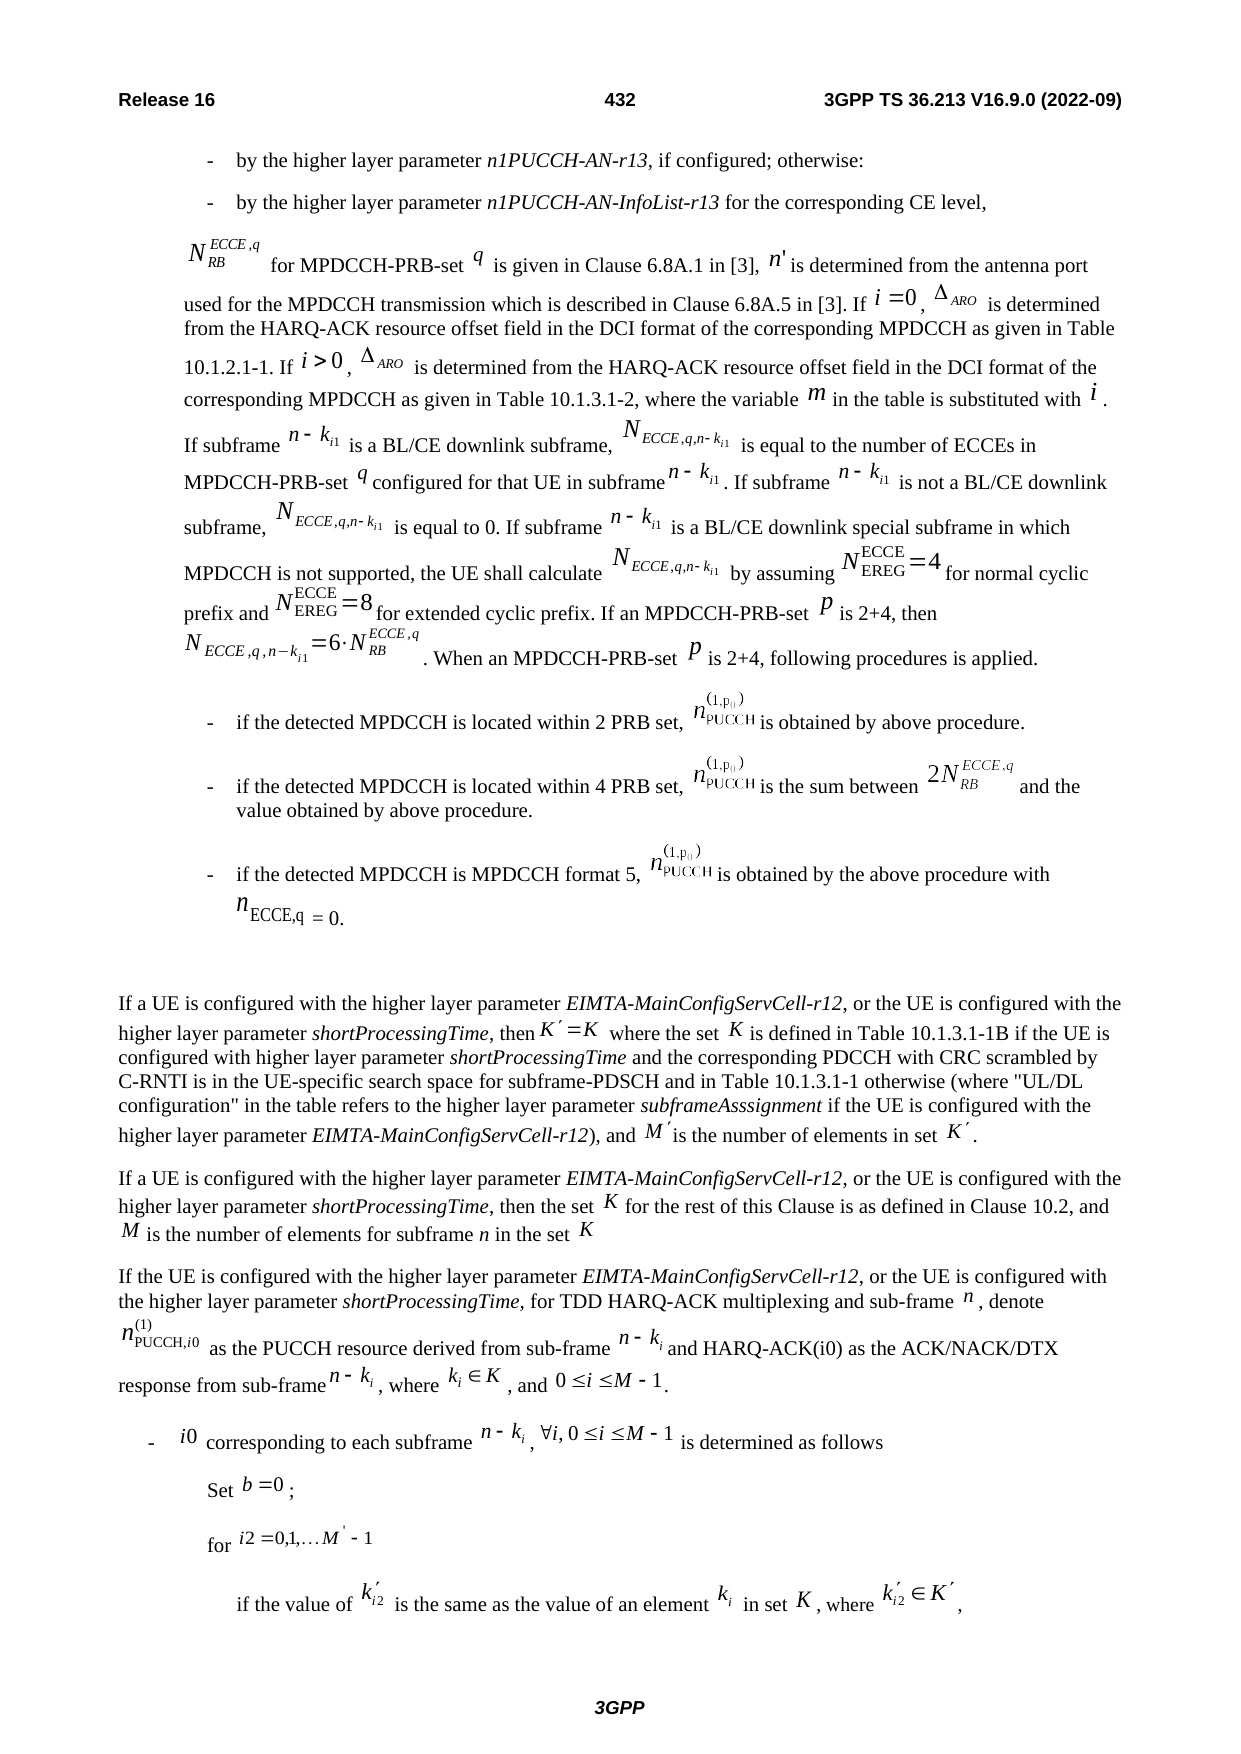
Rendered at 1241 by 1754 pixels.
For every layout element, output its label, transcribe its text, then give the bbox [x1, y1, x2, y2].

text If a UE is configured with the higher layer parameter EIMTA-MainConfigServCell-r12, or the UE is configured with the higher layer parameter shortProcessingTime, then where the set is defined in Table 10.1.3.1-1B if the UE is configured with higher layer parameter shortProcessingTime and the corresponding PDCCH with CRC scrambled by C-RNTI is in the UE-specific search space for subframe-PDSCH and in Table 10.1.3.1-1 otherwise (where "UL/DL configuration" in the table refers to the higher layer parameter subframeAsssignment if the UE is configured with the higher layer parameter EIMTA-MainConfigServCell-r12), and is the number of elements in set . [118, 991, 1122, 1147]
text for [207, 1521, 1122, 1557]
text - by the higher layer parameter n1PUCCH-AN-r13, if configured; otherwise: [207, 147, 1122, 172]
text if the value of is the same as the value of an element in set , where , [207, 1575, 1122, 1616]
text - if the detected MPDCCH is located within 2 PRB set, is obtained by above procedure. [207, 689, 1122, 734]
text If a UE is configured with the higher layer parameter EIMTA-MainConfigServCell-r12, or the UE is configured with the higher layer parameter shortProcessingTime, then the set for the rest of this Clause is as defined in Clause 10.2, and is the number of elements for subframe n in the set [118, 1166, 1122, 1246]
text - if the detected MPDCCH is MPDCCH format 5, is obtained by the above procedure with = 0. [207, 841, 1122, 930]
text for MPDCCH-PRB-set is given in Clause 6.8A.1 in [3], is determined from the antenna port used for the MPDCCH transmission which is described in Clause 6.8A.5 in [3]. If , is determined from the HARQ-ACK resource offset field in the DCI format of the corresponding MPDCCH as given in Table 10.1.2.1-1. If , is determined from the HARQ-ACK resource offset field in the DCI format of the corresponding MPDCCH as given in Table 10.1.3.1-2, where the variable in the table is substituted with . If subframe is a BL/CE downlink subframe, is equal to the number of ECCEs in MPDCCH-PRB-set configured for that UE in subframe. If subframe is not a BL/CE downlink subframe, is equal to 0. If subframe is a BL/CE downlink special subframe in which MPDCCH is not supported, the UE shall calculate by assuming for normal cyclic prefix and for extended cyclic prefix. If an MPDCCH-PRB-set is 2+4, then . When an MPDCCH-PRB-set is 2+4, following procedures is applied. [184, 233, 1122, 670]
text If the UE is configured with the higher layer parameter EIMTA-MainConfigServCell-r12, or the UE is configured with the higher layer parameter shortProcessingTime, for TDD HARQ-ACK multiplexing and sub-frame , denote as the PUCCH resource derived from sub-frame and HARQ-ACK(i0) as the ACK/NACK/DTX response from sub-frame, where , and . [118, 1264, 1122, 1397]
text Set ; [207, 1472, 1122, 1502]
text - by the higher layer parameter n1PUCCH-AN-InfoList-r13 for the corresponding CE level, [207, 190, 1122, 214]
text - if the detected MPDCCH is located within 4 PRB set, is the sum between and the value obtained by above procedure. [207, 753, 1122, 822]
text - corresponding to each subframe , is determined as follows [148, 1416, 1122, 1454]
